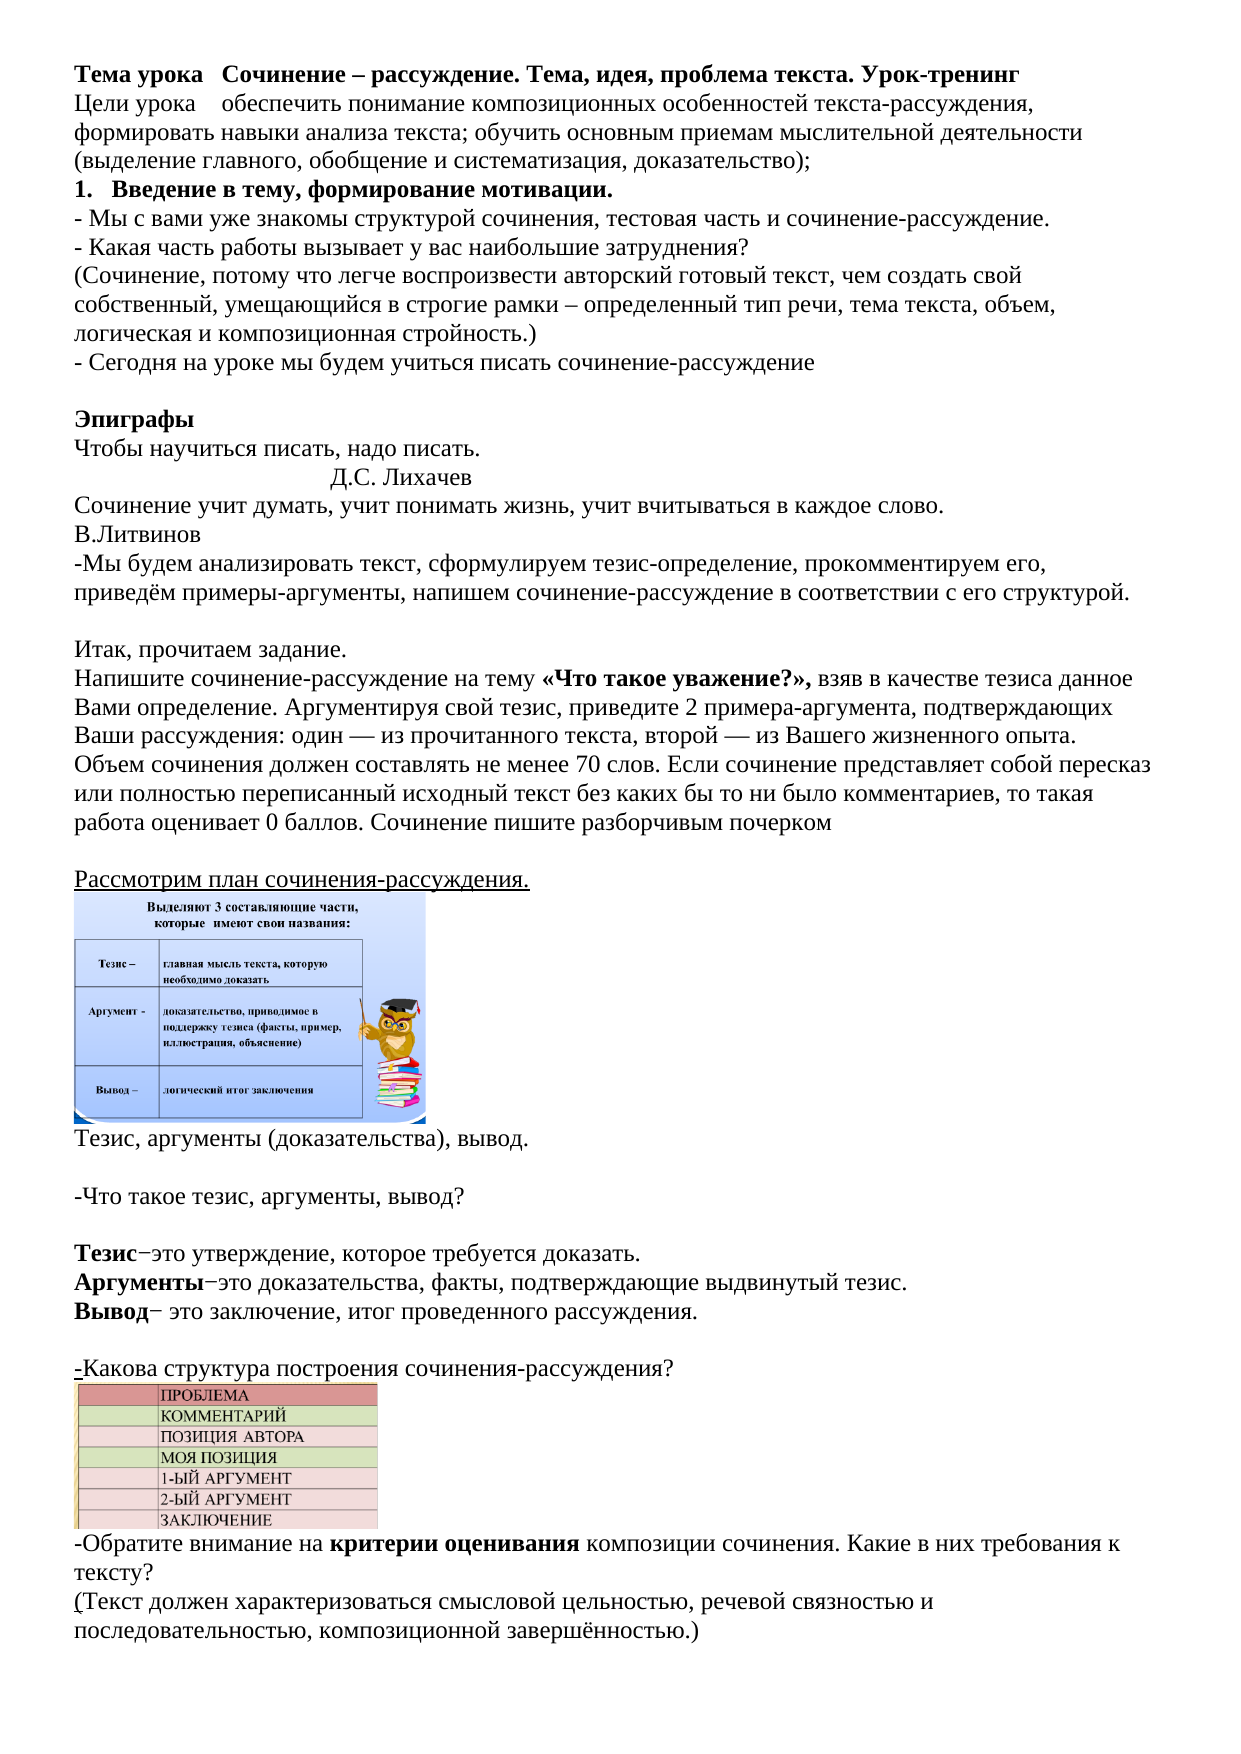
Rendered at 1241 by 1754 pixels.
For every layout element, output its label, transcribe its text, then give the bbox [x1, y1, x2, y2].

picture [73, 892, 426, 1124]
text Аргументы−это доказательства, факты, подтверждающие выдвинутый тезис. [74, 1267, 1152, 1296]
text (Сочинение, потому что легче воспроизвести авторский готовый текст, чем создать свой собственный, умещающийся в строгие рамки – определенный тип речи, тема текста, объем, логическая и композиционная стройность.) [74, 260, 1152, 347]
text Эпиграфы [74, 404, 1152, 433]
text Сочинение учит думать, учит понимать жизнь, учит вчитываться в каждое слово. [74, 490, 1152, 519]
text Рассмотрим план сочинения-рассуждения. [74, 864, 1152, 893]
text -Обратите внимание на критерии оценивания композиции сочинения. Какие в них требования к тексту? [74, 1528, 1152, 1586]
text (Текст должен характеризоваться смысловой цельностью, речевой связностью и последовательностью, композиционной завершённостью.) [74, 1586, 1152, 1643]
text -Мы будем анализировать текст, сформулируем тезис-определение, прокомментируем его, приведём примеры-аргументы, напишем сочинение-рассуждение в соответствии с его структурой. [74, 548, 1152, 605]
picture [73, 1382, 378, 1529]
text Тезис, аргументы (доказательства), вывод. [74, 1123, 1152, 1152]
text Тема урока Сочинение – рассуждение. Тема, идея, проблема текста. Урок-тренинг [74, 59, 1152, 88]
text - Какая часть работы вызывает у вас наибольшие затруднения? [74, 232, 1152, 260]
text -Какова структура построения сочинения-рассуждения? [74, 1353, 1152, 1382]
text Напишите сочинение-рассуждение на тему «Что такое уважение?», взяв в качестве тезиса данное Вами определение. Аргументируя свой тезис, приведите 2 примера-аргумента, подтверждающих Ваши рассуждения: один — из прочитанного текста, второй — из Вашего жизненного опыта. Объем сочинения должен составлять не менее 70 слов. Если сочинение представляет собой пересказ или полностью переписанный исходный текст без каких бы то ни было комментариев, то такая работа оценивает 0 баллов. Сочинение пишите разборчивым почерком [74, 663, 1152, 835]
text Чтобы научиться писать, надо писать. Д.С. Лихачев [74, 433, 1152, 490]
text Тезис−это утверждение, которое требуется доказать. [74, 1238, 1152, 1267]
text -Что такое тезис, аргументы, вывод? [74, 1181, 1152, 1209]
text - Сегодня на уроке мы будем учиться писать сочинение-рассуждение [74, 347, 1152, 375]
list Введение в тему, формирование мотивации. [74, 174, 1152, 203]
text В.Литвинов [74, 519, 1152, 548]
text Вывод− это заключение, итог проведенного рассуждения. [74, 1296, 1152, 1324]
text Итак, прочитаем задание. [74, 634, 1152, 663]
text - Мы с вами уже знакомы структурой сочинения, тестовая часть и сочинение-рассуждение. [74, 203, 1152, 232]
text Цели урока обеспечить понимание композиционных особенностей текста-рассуждения, формировать навыки анализа текста; обучить основным приемам мыслительной деятельности (выделение главного, обобщение и систематизация, доказательство); [74, 88, 1152, 174]
